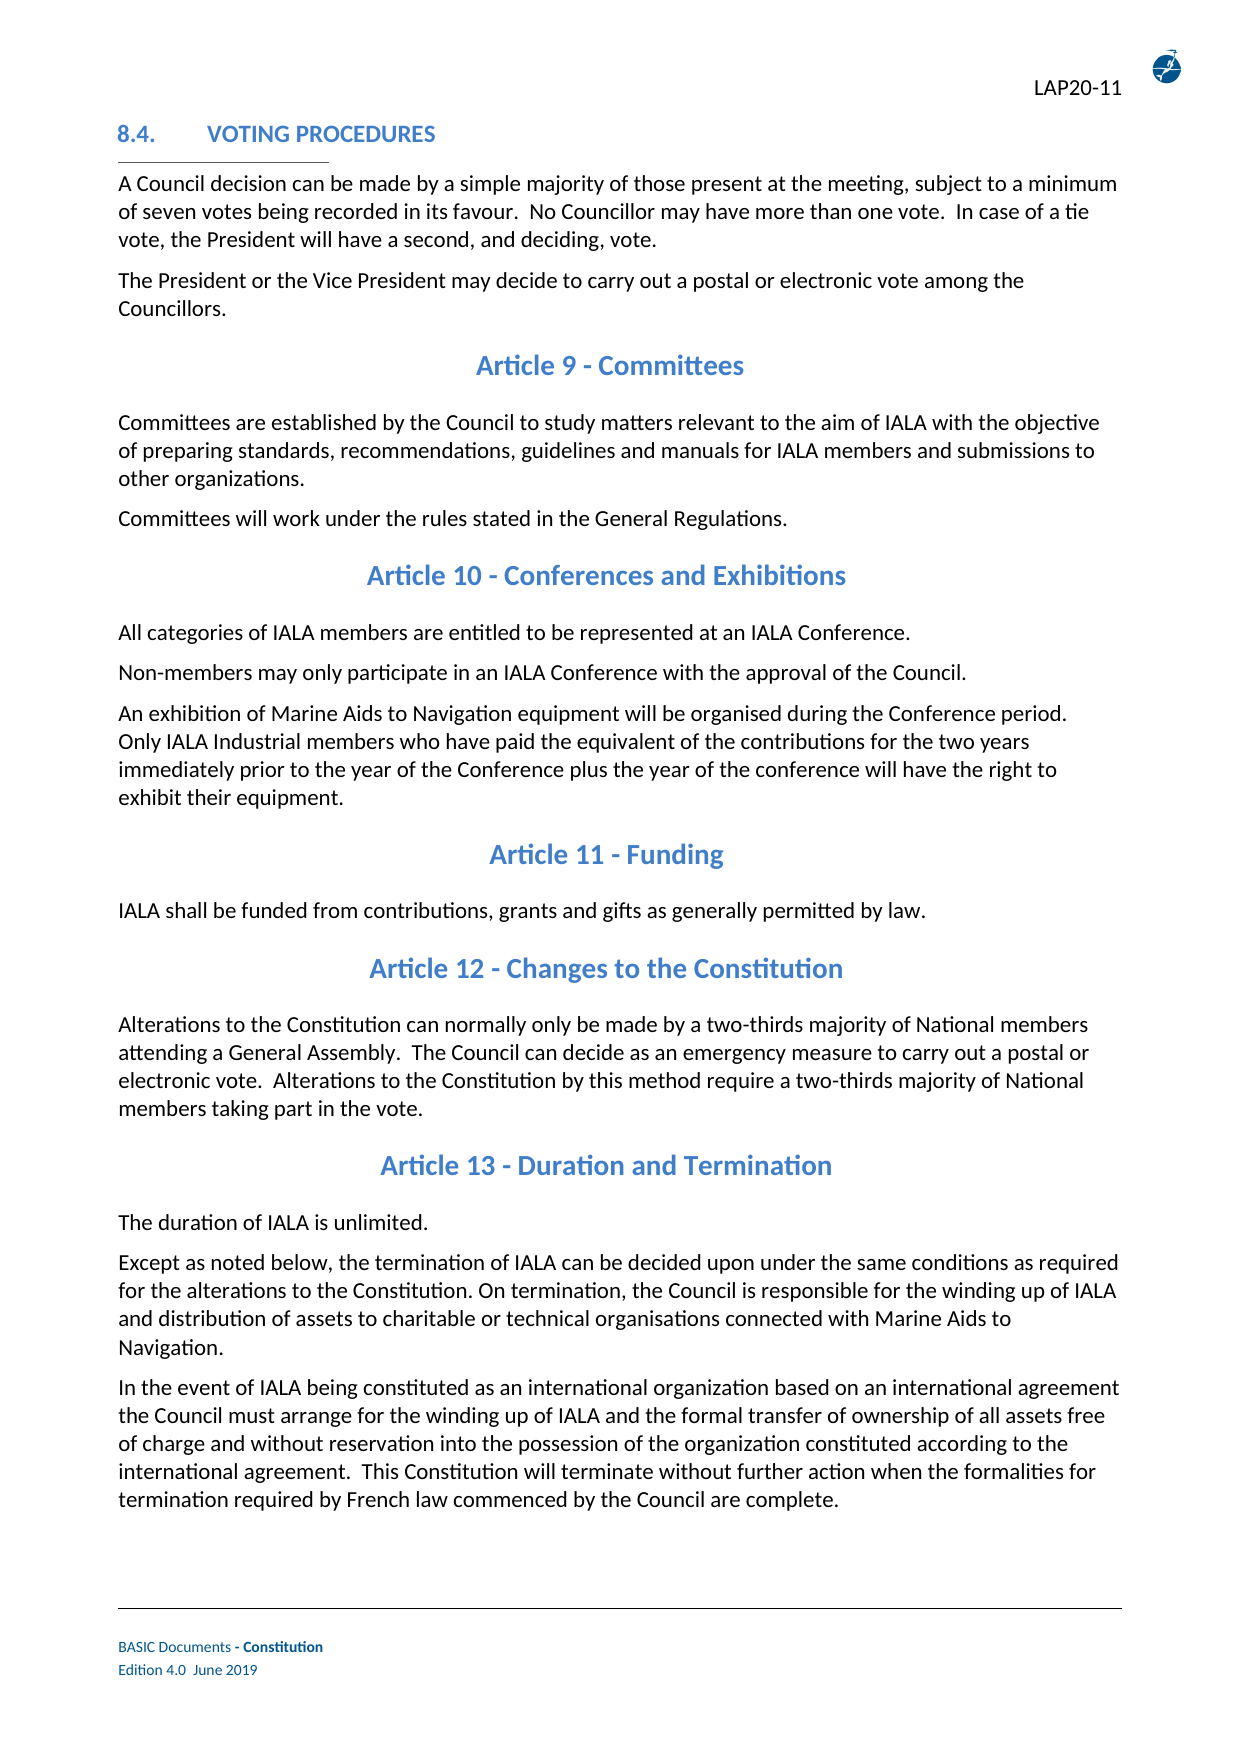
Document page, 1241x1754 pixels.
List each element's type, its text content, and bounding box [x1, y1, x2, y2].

text Non-members may only participate in an IALA Conference with the approval of the Council. [118, 658, 1122, 686]
text Alterations to the Constitution can normally only be made by a two-thirds majority of National members attending a General Assembly. The Council can decide as an emergency measure to carry out a postal or electronic vote. Alterations to the Constitution by this method require a two-thirds majority of National members taking part in the vote. [118, 1010, 1122, 1122]
text All categories of IALA members are entitled to be represented at an IALA Conference. [118, 618, 1122, 646]
text Except as noted below, the termination of IALA can be decided upon under the same conditions as required for the alterations to the Constitution. On termination, the Council is responsible for the winding up of IALA and distribution of assets to charitable or technical organisations connected with Marine Aids to Navigation. [118, 1248, 1122, 1361]
text Committees are established by the Council to study matters relevant to the aim of IALA with the objective of preparing standards, recommendations, guidelines and manuals for IALA members and submissions to other organizations. [118, 408, 1122, 492]
subtitle Voting procedures [117, 118, 1033, 149]
text - Committees [148, 347, 1122, 383]
text Committees will work under the rules stated in the General Regulations. [118, 504, 1122, 532]
text The duration of IALA is unlimited. [118, 1208, 1122, 1236]
text IALA shall be funded from contributions, grants and gifts as generally permitted by law. [118, 897, 1122, 925]
picture [1121, 0, 1240, 118]
text In the event of IALA being constituted as an international organization based on an international agreement the Council must arrange for the winding up of IALA and the formal transfer of ownership of all assets free of charge and without reservation into the possession of the organization constituted according to the international agreement. This Constitution will terminate without further action when the formalities for termination required by French law commenced by the Council are complete. [118, 1373, 1122, 1513]
text - Conferences and Exhibitions [148, 557, 1122, 593]
text An exhibition of Marine Aids to Navigation equipment will be organised during the Conference period. Only IALA Industrial members who have paid the equivalent of the contributions for the two years immediately prior to the year of the Conference plus the year of the conference will have the right to exhibit their equipment. [118, 699, 1122, 811]
text The President or the Vice President may decide to carry out a postal or electronic vote among the Councillors. [118, 266, 1122, 322]
text A Council decision can be made by a simple majority of those present at the meeting, subject to a minimum of seven votes being recorded in its favour. No Councillor may have more than one vote. In case of a tie vote, the President will have a second, and deciding, vote. [118, 169, 1122, 253]
text - Funding [148, 836, 1122, 872]
text - Changes to the Constitution [148, 950, 1122, 985]
text - Duration and Termination [148, 1147, 1122, 1183]
